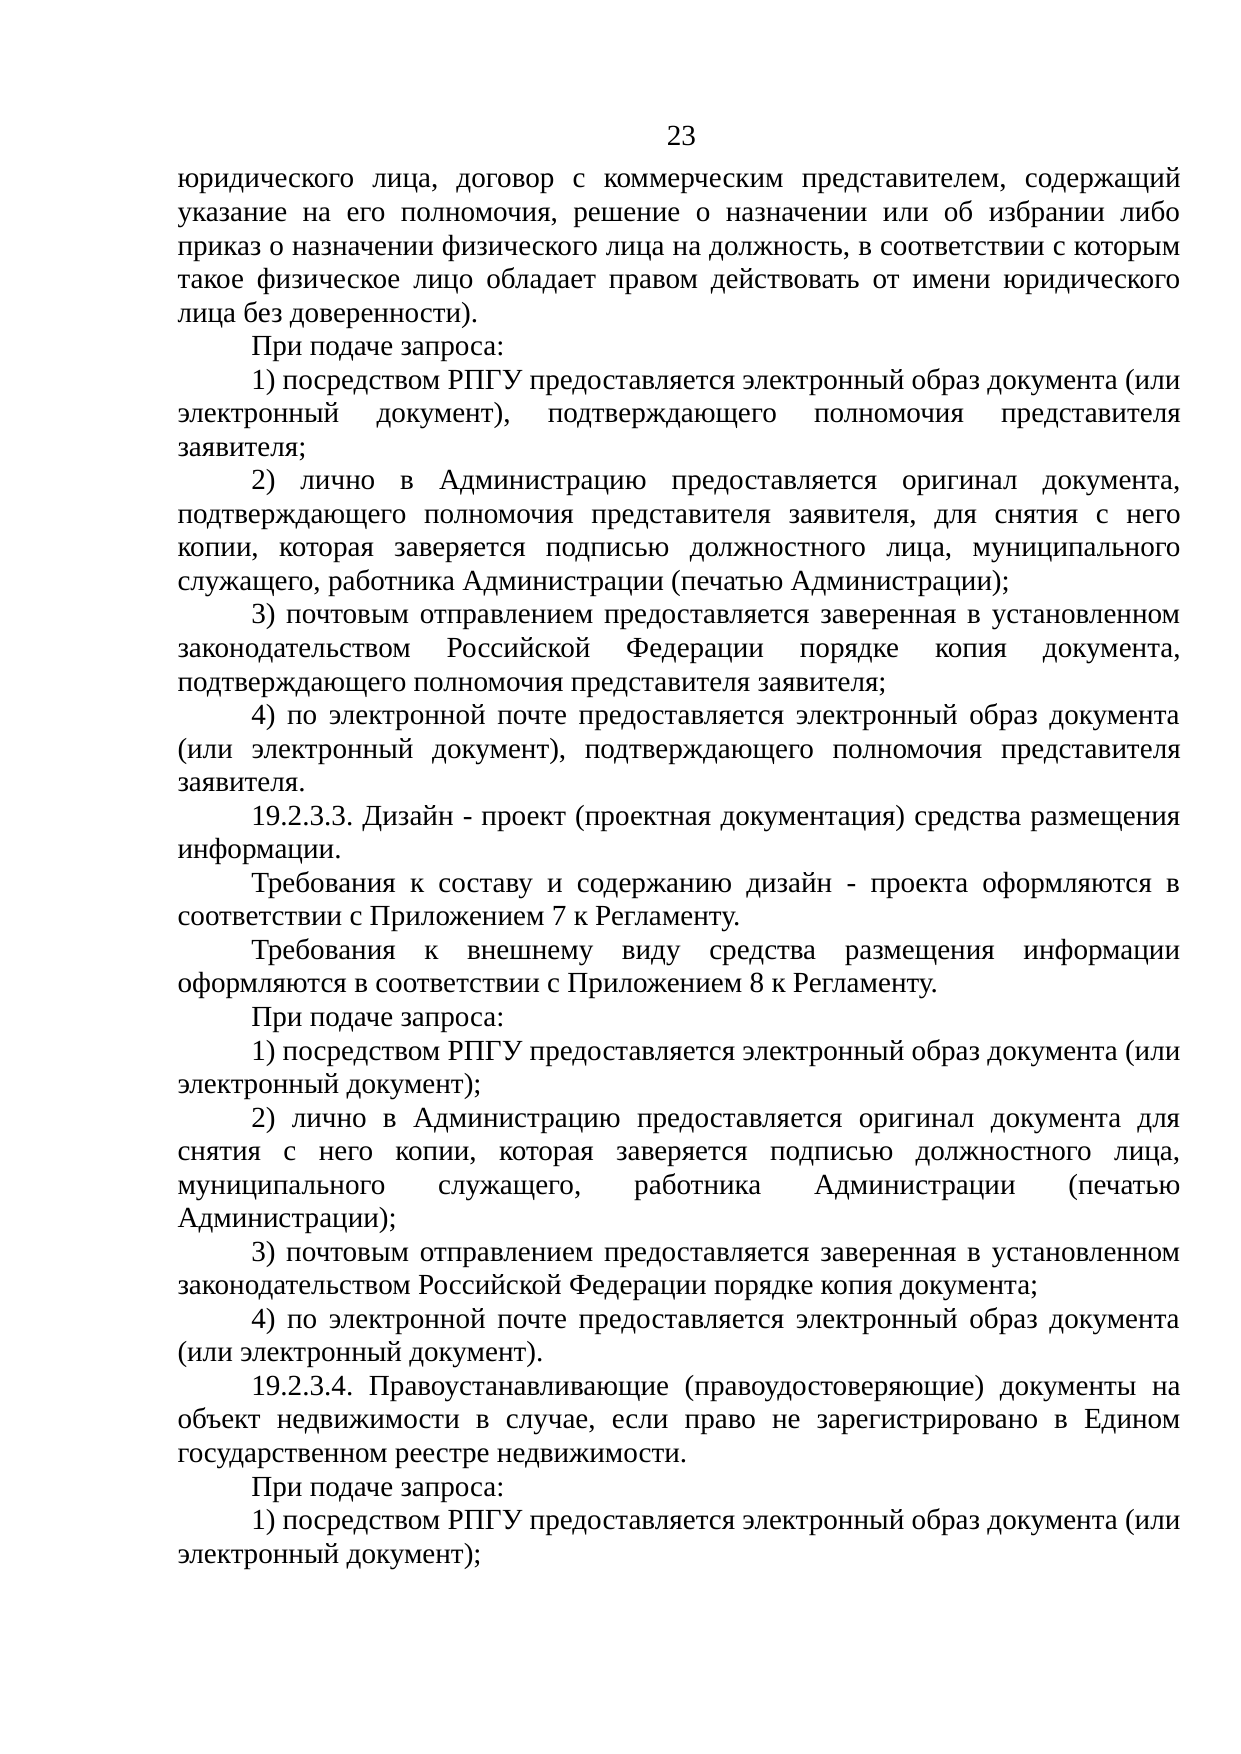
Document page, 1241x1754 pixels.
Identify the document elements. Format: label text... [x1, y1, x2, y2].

text 19.2.3.4. Правоустанавливающие (правоудостоверяющие) документы на объект недвижимости в случае, если право не зарегистрировано в Едином государственном реестре недвижимости. [177, 1368, 1181, 1469]
text 4) по электронной почте предоставляется электронный образ документа (или электронный документ), подтверждающего полномочия представителя заявителя. [177, 697, 1181, 798]
text 1) посредством РПГУ предоставляется электронный образ документа (или электронный документ), подтверждающего полномочия представителя заявителя; [177, 362, 1181, 462]
text 3) почтовым отправлением предоставляется заверенная в установленном законодательством Российской Федерации порядке копия документа, подтверждающего полномочия представителя заявителя; [177, 597, 1181, 697]
text При подаче запроса: [177, 999, 1181, 1033]
text 19.2.3.3. Дизайн - проект (проектная документация) средства размещения информации. [177, 798, 1181, 865]
text При подаче запроса: [177, 328, 1181, 362]
text 4) по электронной почте предоставляется электронный образ документа (или электронный документ). [177, 1301, 1181, 1368]
text 2) лично в Администрацию предоставляется оригинал документа, подтверждающего полномочия представителя заявителя, для снятия с него копии, которая заверяется подписью должностного лица, муниципального служащего, работника Администрации (печатью Администрации); [177, 462, 1181, 597]
text Требования к составу и содержанию дизайн - проекта оформляются в соответствии с Приложением 7 к Регламенту. [177, 865, 1181, 932]
text 1) посредством РПГУ предоставляется электронный образ документа (или электронный документ); [177, 1033, 1181, 1100]
text 1) посредством РПГУ предоставляется электронный образ документа (или электронный документ); [177, 1502, 1181, 1569]
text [177, 161, 1181, 328]
text 3) почтовым отправлением предоставляется заверенная в установленном законодательством Российской Федерации порядке копия документа; [177, 1234, 1181, 1301]
text Требования к внешнему виду средства размещения информации оформляются в соответствии с Приложением 8 к Регламенту. [177, 932, 1181, 999]
text При подаче запроса: [177, 1469, 1181, 1502]
